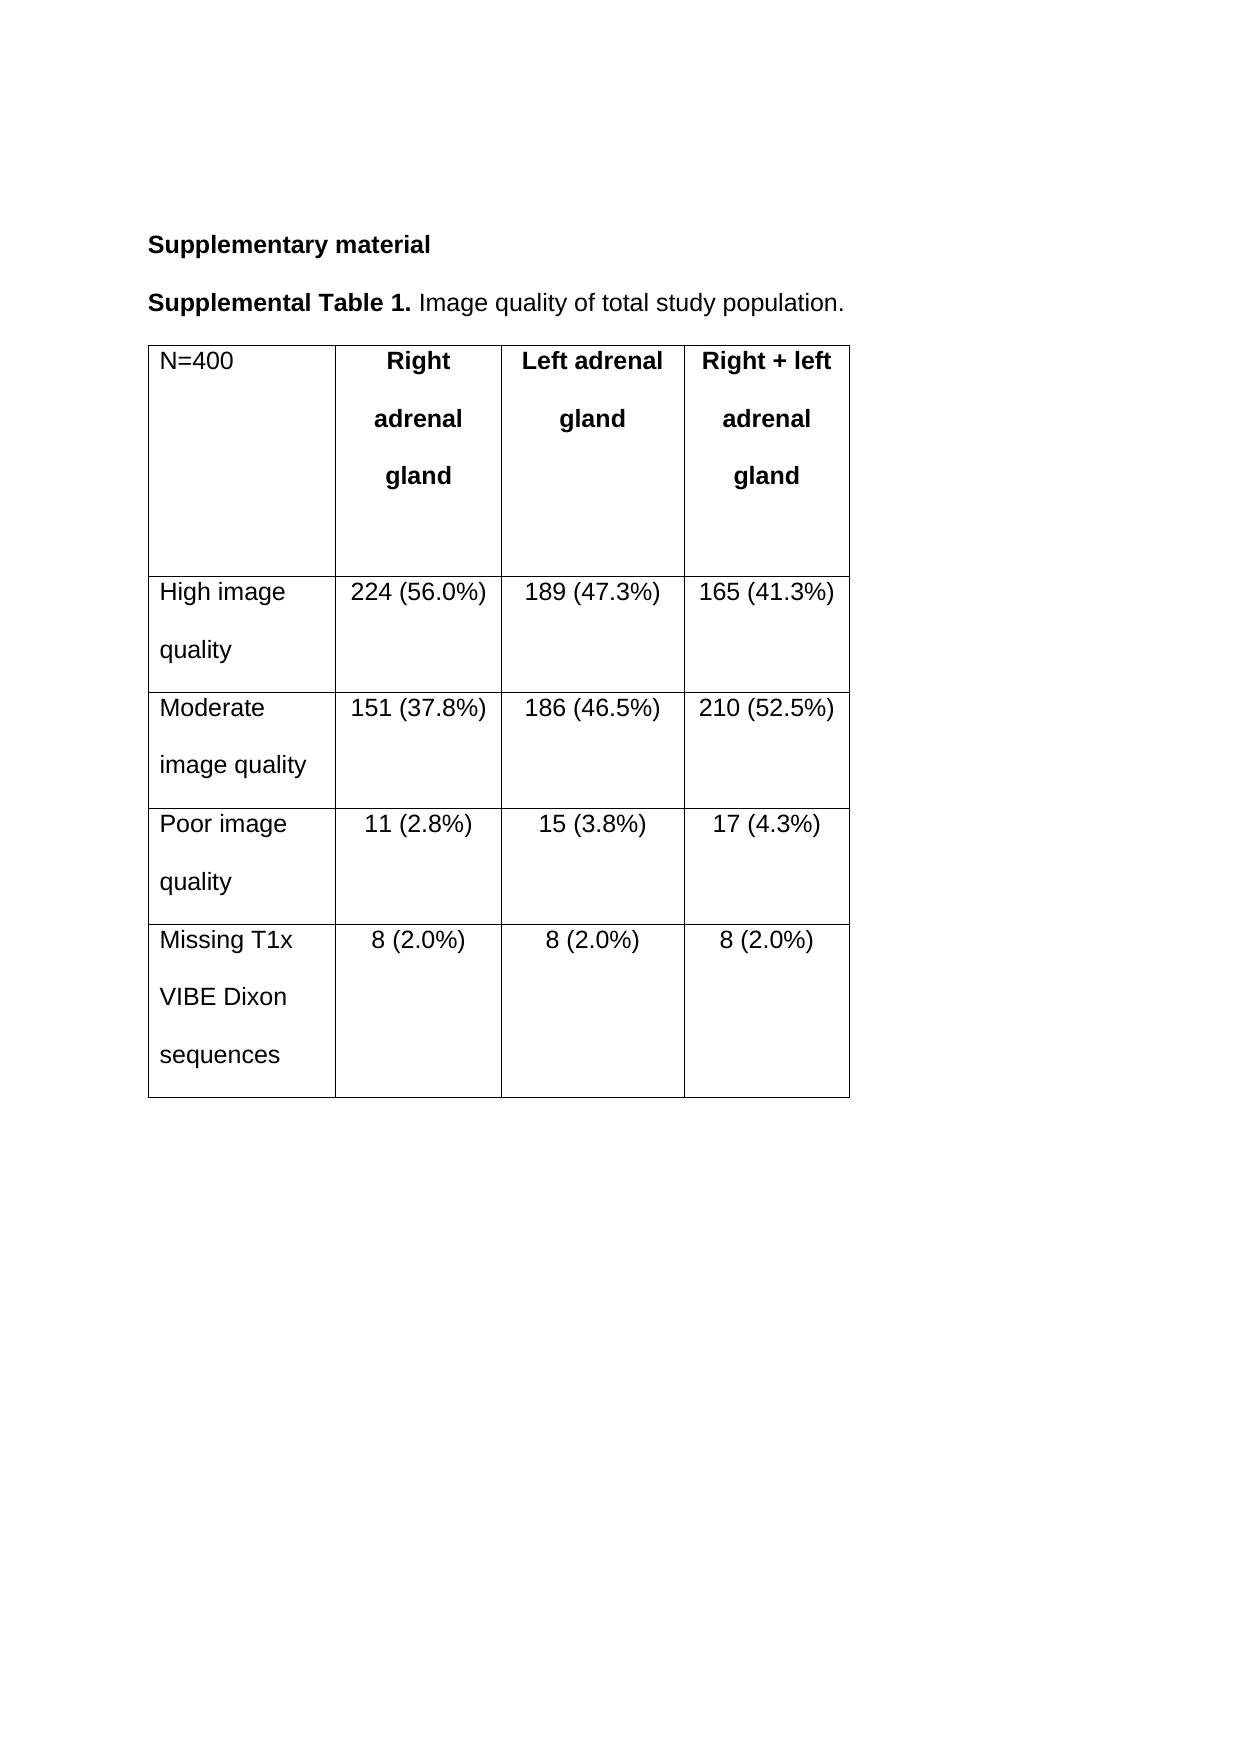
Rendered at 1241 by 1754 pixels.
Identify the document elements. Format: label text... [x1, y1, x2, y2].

table_cell 15 (3.8%) [502, 809, 684, 924]
table_cell Missing T1x VIBE Dixon sequences [149, 925, 335, 1097]
table_cell 165 (41.3%) [685, 577, 849, 692]
table_header Left adrenal gland [502, 346, 684, 576]
table_cell High image quality [149, 577, 335, 692]
table_cell 151 (37.8%) [336, 693, 501, 808]
table_cell Moderate image quality [149, 693, 335, 808]
text Supplementary material [148, 230, 1093, 259]
table_cell 189 (47.3%) [502, 577, 684, 692]
table_cell 186 (46.5%) [502, 693, 684, 808]
table_cell 8 (2.0%) [685, 925, 849, 1097]
table_header Right adrenal gland [336, 346, 501, 576]
table_cell 8 (2.0%) [502, 925, 684, 1097]
table_cell 8 (2.0%) [336, 925, 501, 1097]
text Supplemental Table 1. Image quality of total study population. [148, 288, 1093, 316]
table_header N=400 [149, 346, 335, 576]
table_cell Poor image quality [149, 809, 335, 924]
table_header Right + left adrenal gland [685, 346, 849, 576]
table_cell 17 (4.3%) [685, 809, 849, 924]
table_cell 210 (52.5%) [685, 693, 849, 808]
table_cell 11 (2.8%) [336, 809, 501, 924]
table_cell 224 (56.0%) [336, 577, 501, 692]
